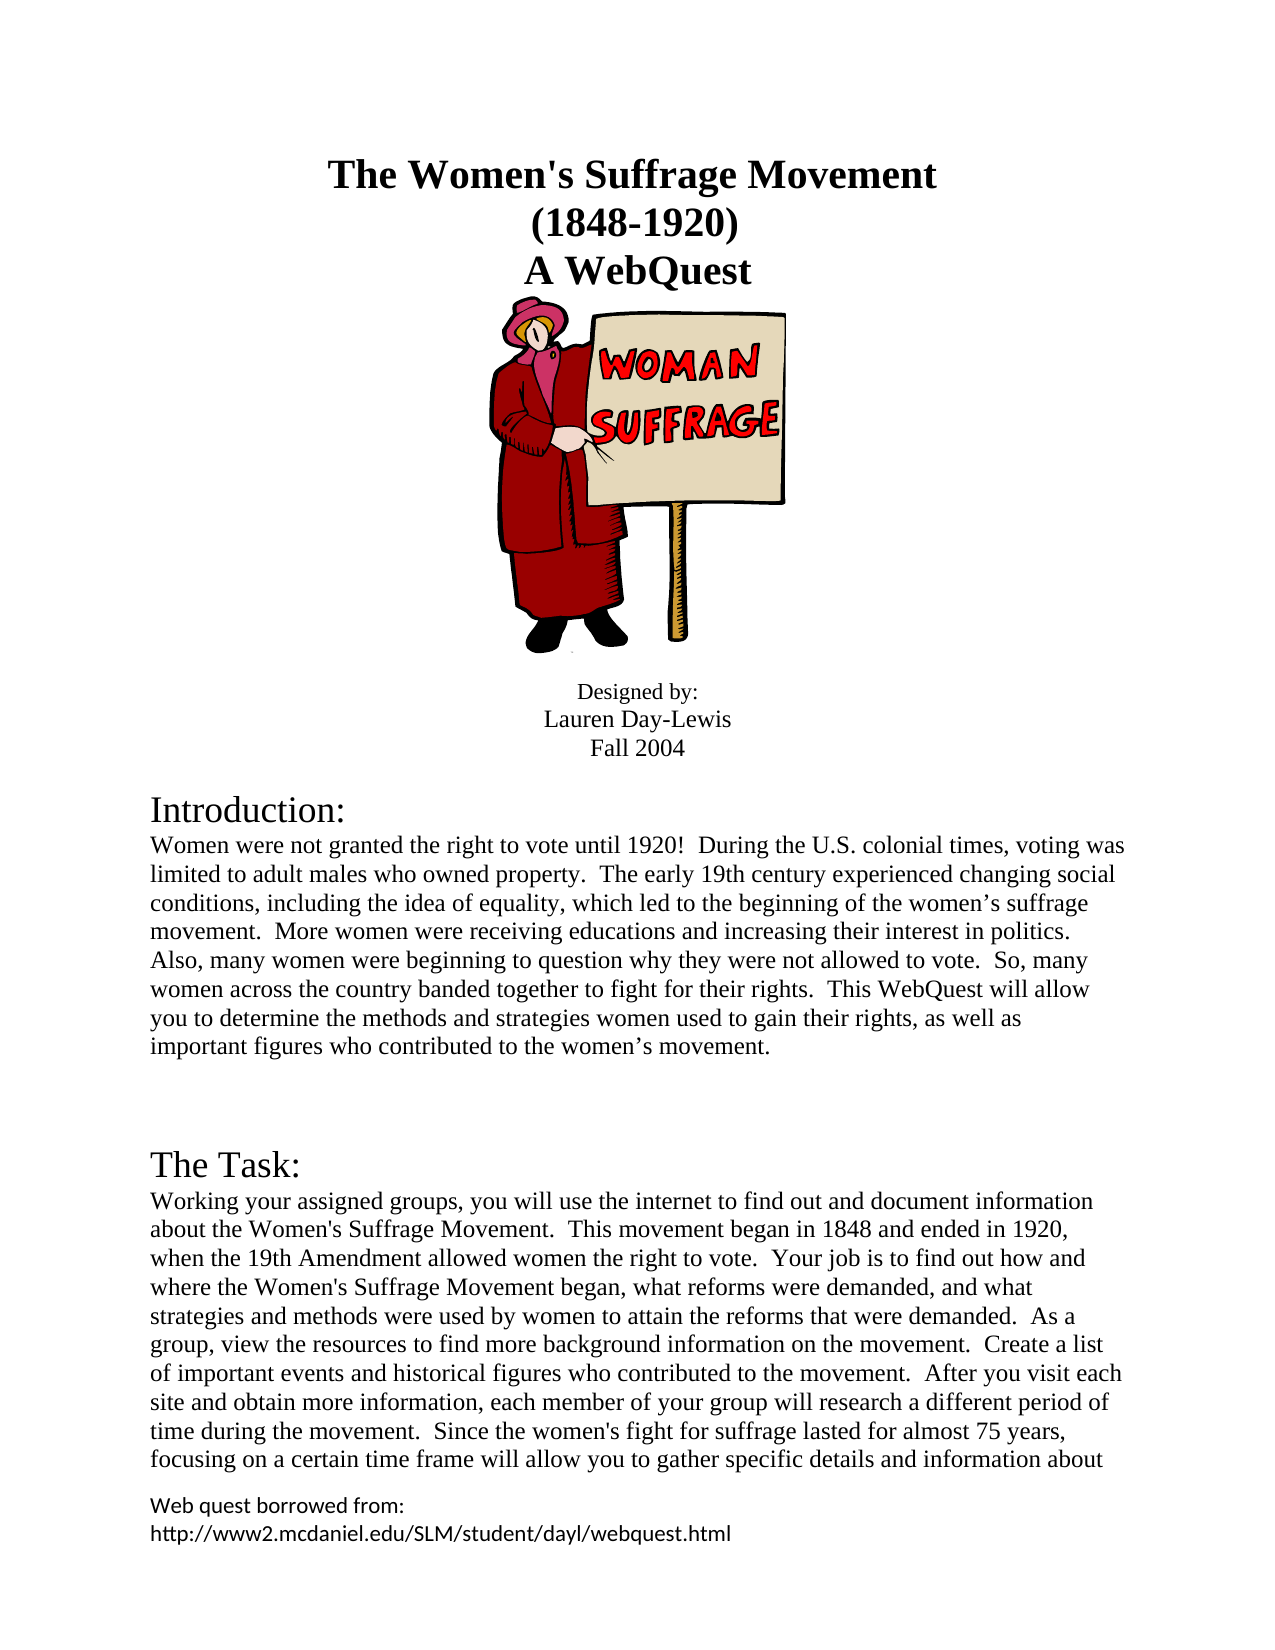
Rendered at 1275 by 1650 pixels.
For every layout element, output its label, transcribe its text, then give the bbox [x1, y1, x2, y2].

text Introduction: Women were not granted the right to vote until 1920! During the U.S. colonial times, voting was limited to adult males who owned property. The early 19th century experienced changing social conditions, including the idea of equality, which led to the beginning of the women’s suffrage movement. More women were receiving educations and increasing their interest in politics. Also, many women were beginning to question why they were not allowed to vote. So, many women across the country banded together to fight for their rights. This WebQuest will allow you to determine the methods and strategies women used to gain their rights, as well as important figures who contributed to the women’s movement. [150, 787, 1125, 1060]
text Designed by: Lauren Day-Lewis Fall 2004 [150, 678, 1125, 762]
text The Women's Suffrage Movement (1848-1920) A WebQuest [150, 150, 1125, 653]
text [150, 1085, 1125, 1473]
